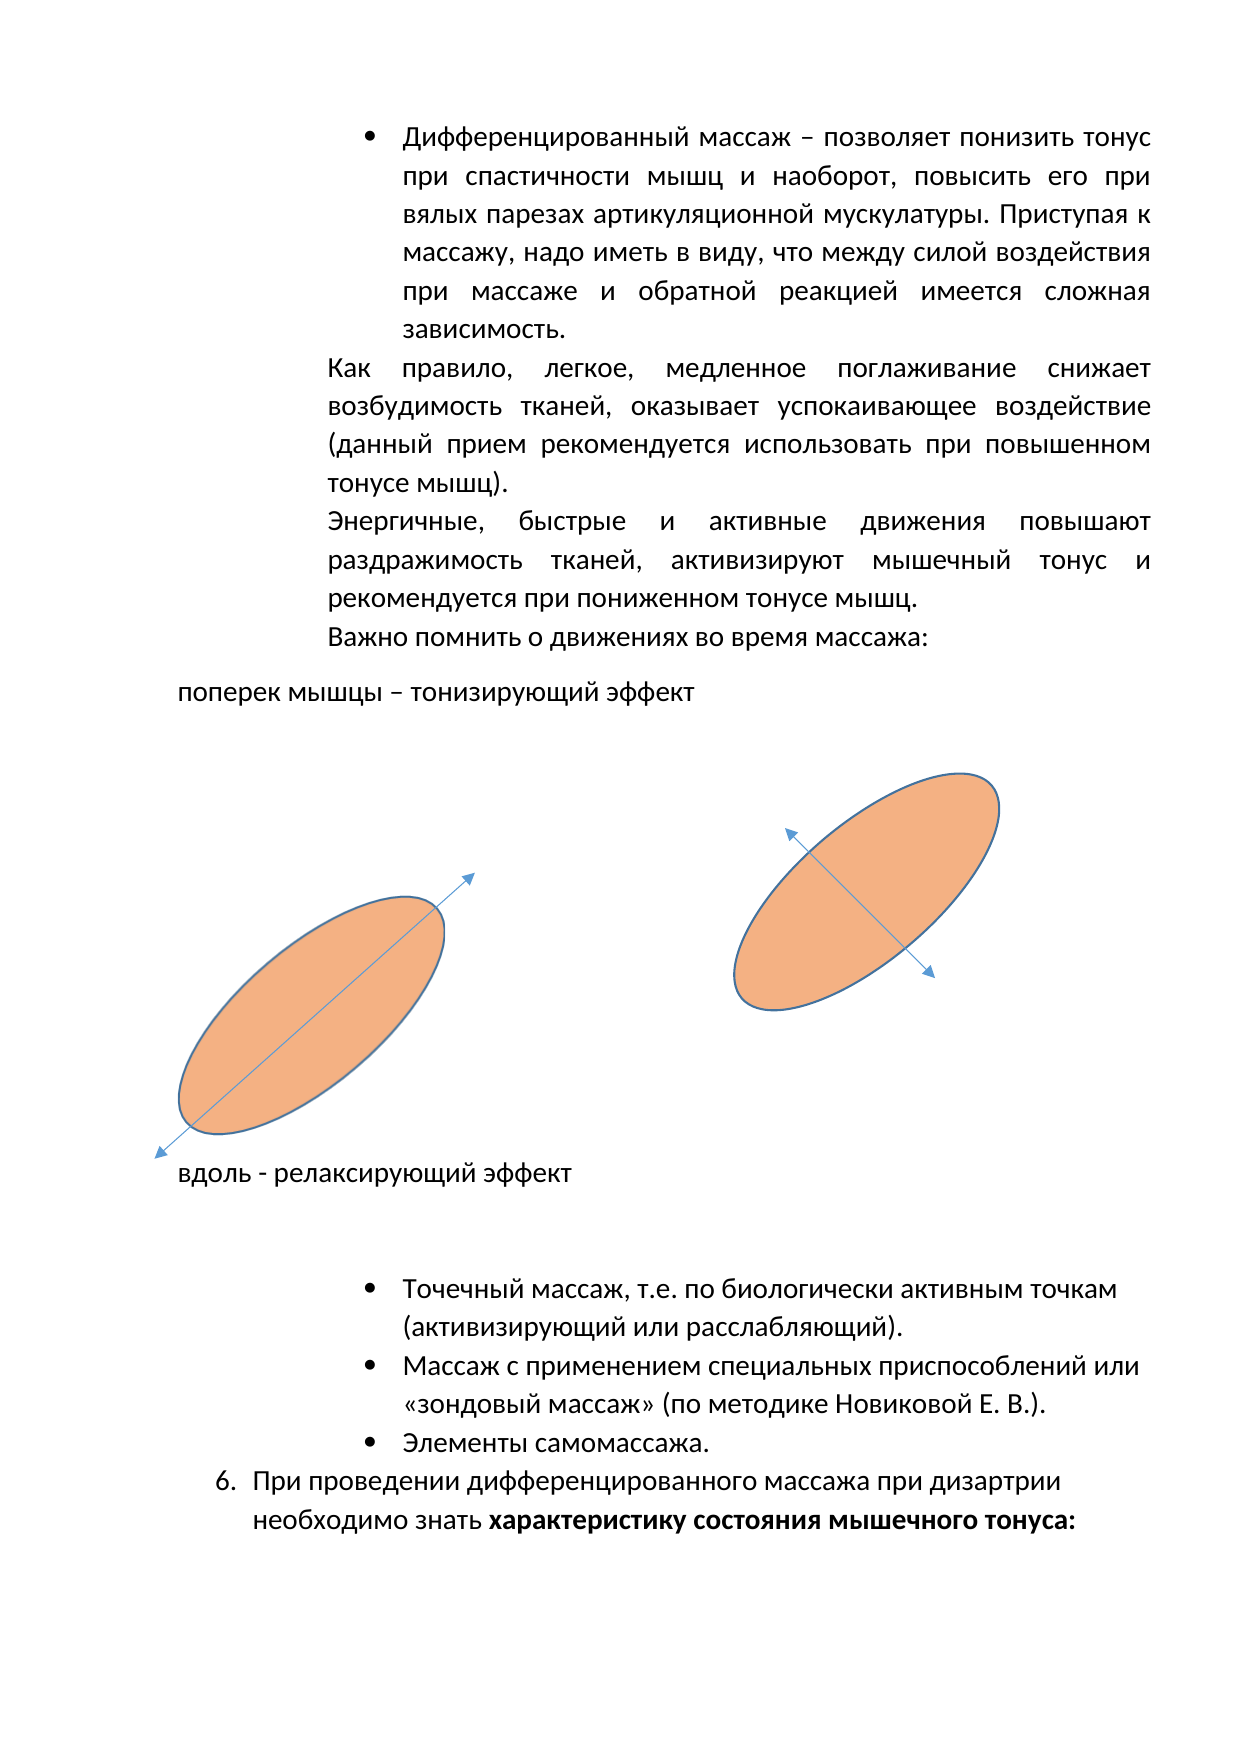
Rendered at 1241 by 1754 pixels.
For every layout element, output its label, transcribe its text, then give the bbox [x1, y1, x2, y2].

picture [177, 895, 446, 1136]
text поперек мышцы – тонизирующий эффект [177, 673, 1152, 708]
list Энергичные, быстрые и активные движения повышают раздражимость тканей, активизируют мышечный тонус и рекомендуется при пониженном тонусе мышц. [327, 502, 1152, 615]
list Дифференцированный массаж – позволяет понизить тонус при спастичности мышц и наоборот, повысить его при вялых парезах артикуляционной мускулатуры. Приступая к массажу, надо иметь в виду, что между силой воздействия при массаже и обратной реакцией имеется сложная зависимость. [365, 118, 1152, 346]
list При проведении дифференцированного массажа при дизартрии необходимо знать характеристику состояния мышечного тонуса: [215, 1462, 1152, 1536]
list Важно помнить о движениях во время массажа: [327, 618, 1152, 653]
list Массаж с применением специальных приспособлений или «зондовый массаж» (по методике Новиковой Е. В.). [365, 1347, 1152, 1421]
text вдоль - релаксирующий эффект [177, 1154, 1152, 1190]
picture [182, 901, 446, 1136]
list Элементы самомассажа. [365, 1424, 1152, 1459]
list Точечный массаж, т.е. по биологически активным точкам (активизирующий или расслабляющий). [365, 1270, 1152, 1344]
list Как правило, легкое, медленное поглаживание снижает возбудимость тканей, оказывает успокаивающее воздействие (данный прием рекомендуется использовать при повышенном тонусе мышц). [327, 349, 1152, 500]
